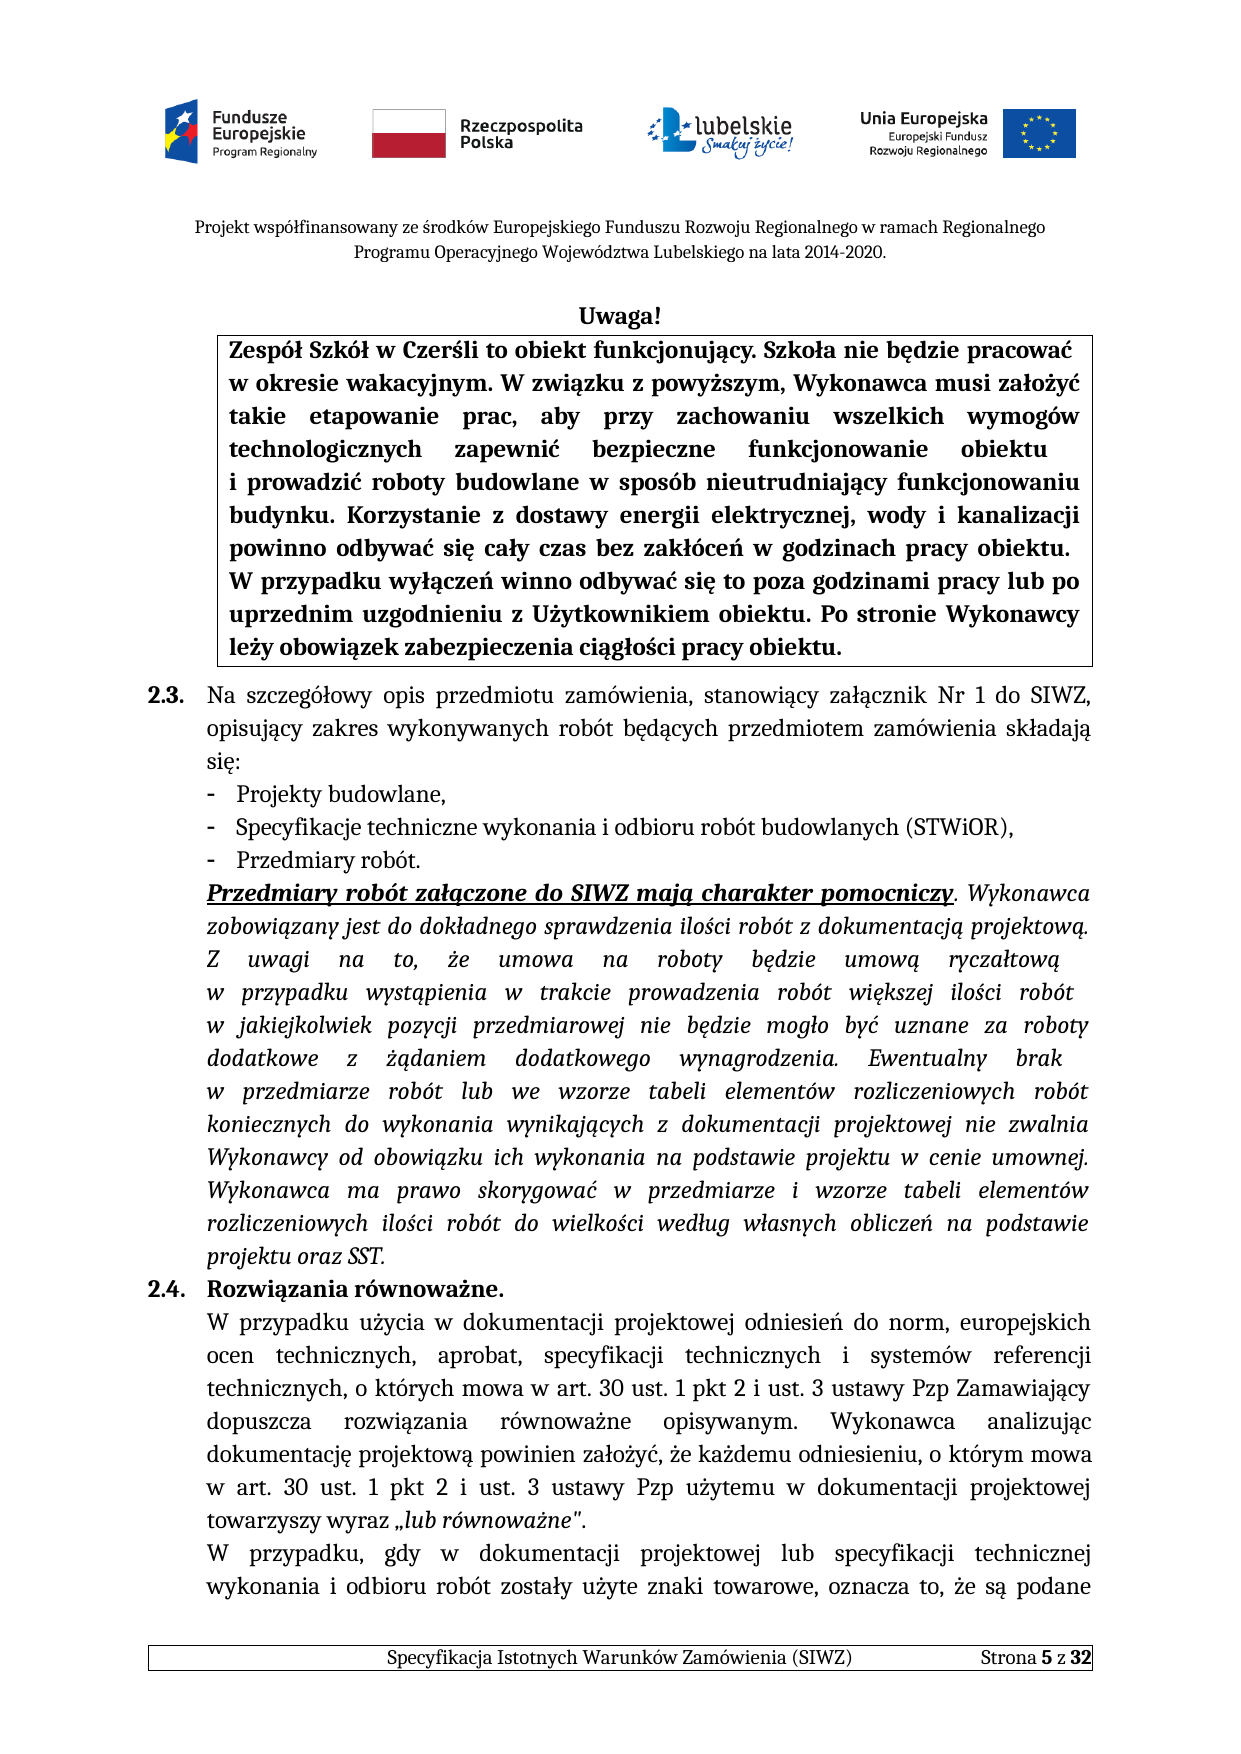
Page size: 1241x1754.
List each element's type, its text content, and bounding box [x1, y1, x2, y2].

list W przypadku użycia w dokumentacji projektowej odniesień do norm, europejskich ocen technicznych, aprobat, specyfikacji technicznych i systemów referencji technicznych, o których mowa w art. 30 ust. 1 pkt 2 i ust. 3 ustawy Pzp Zamawiający dopuszcza rozwiązania równoważne opisywanym. Wykonawca analizując dokumentację projektową powinien założyć, że każdemu odniesieniu, o którym mowa w art. 30 ust. 1 pkt 2 i ust. 3 ustawy Pzp użytemu w dokumentacji projektowej towarzyszy wyraz „lub równoważne". [207, 1308, 1093, 1535]
picture [147, 41, 1092, 217]
list Rozwiązania równoważne. [148, 1275, 1093, 1304]
list Przedmiary robót. [207, 846, 1093, 874]
text Przedmiary robót załączone do SIWZ mają charakter pomocniczy. Wykonawca zobowiązany jest do dokładnego sprawdzenia ilości robót z dokumentacją projektową. Z uwagi na to, że umowa na roboty będzie umową ryczałtową w przypadku wystąpienia w trakcie prowadzenia robót większej ilości robót w jakiejkolwiek pozycji przedmiarowej nie będzie mogło być uznane za roboty dodatkowe z żądaniem dodatkowego wynagrodzenia. Ewentualny brak w przedmiarze robót lub we wzorze tabeli elementów rozliczeniowych robót koniecznych do wykonania wynikających z dokumentacji projektowej nie zwalnia Wykonawcy od obowiązku ich wykonania na podstawie projektu w cenie umownej. Wykonawca ma prawo skorygować w przedmiarze i wzorze tabeli elementów rozliczeniowych ilości robót do wielkości według własnych obliczeń na podstawie projektu oraz SST. [207, 879, 1093, 1271]
list Projekty budowlane, [207, 780, 1093, 808]
list Specyfikacje techniczne wykonania i odbioru robót budowlanych (STWiOR), [207, 813, 1093, 842]
list Na szczegółowy opis przedmiotu zamówienia, stanowiący załącznik Nr 1 do SIWZ, opisujący zakres wykonywanych robót będących przedmiotem zamówienia składają się: [148, 681, 1093, 776]
text Uwaga! [148, 302, 1093, 330]
table_header Zespół Szkół w Czerśli to obiekt funkcjonujący. Szkoła nie będzie pracować w okresie wakacyjnym. W związku z powyższym, Wykonawca musi założyć takie etapowanie prac, aby przy zachowaniu wszelkich wymogów technologicznych zapewnić bezpieczne funkcjonowanie obiektu i prowadzić roboty budowlane w sposób nieutrudniający funkcjonowaniu budynku. Korzystanie z dostawy energii elektrycznej, wody i kanalizacji powinno odbywać się cały czas bez zakłóceń w godzinach pracy obiektu. W przypadku wyłączeń winno odbywać się to poza godzinami pracy lub po uprzednim uzgodnieniu z Użytkownikiem obiektu. Po stronie Wykonawcy leży obowiązek zabezpieczenia ciągłości pracy obiektu. [218, 336, 1092, 666]
